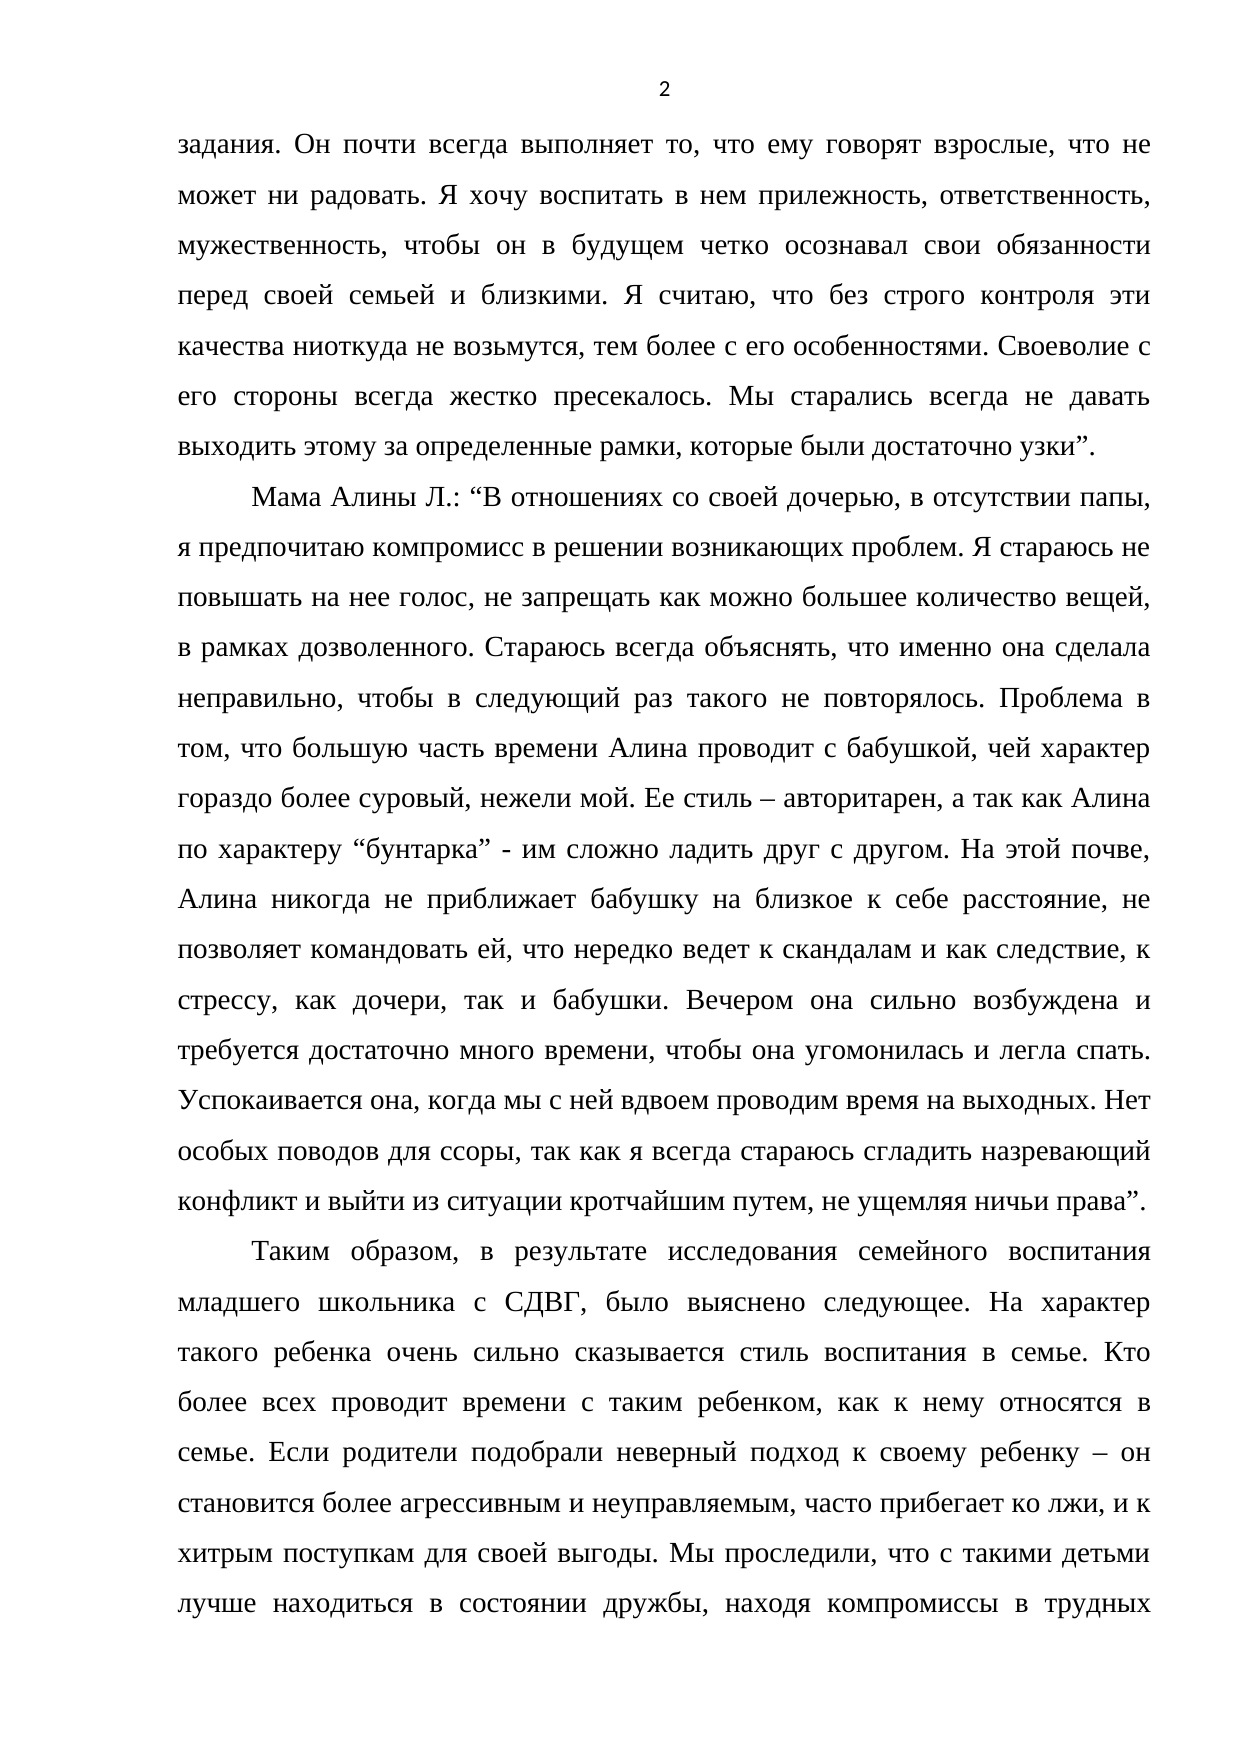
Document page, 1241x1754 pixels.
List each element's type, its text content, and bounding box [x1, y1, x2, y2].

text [177, 126, 1152, 462]
text Мама Алины Л.: “В отношениях со своей дочерью, в отсутствии папы, я предпочитаю компромисс в решении возникающих проблем. Я стараюсь не повышать на нее голос, не запрещать как можно большее количество вещей, в рамках дозволенного. Стараюсь всегда объяснять, что именно она сделала неправильно, чтобы в следующий раз такого не повторялось. Проблема в том, что большую часть времени Алина проводит с бабушкой, чей характер гораздо более суровый, нежели мой. Ее стиль – авторитарен, а так как Алина по характеру “бунтарка” - им сложно ладить друг с другом. На этой почве, Алина никогда не приближает бабушку на близкое к себе расстояние, не позволяет командовать ей, что нередко ведет к скандалам и как следствие, к стрессу, как дочери, так и бабушки. Вечером она сильно возбуждена и требуется достаточно много времени, чтобы она угомонилась и легла спать. Успокаивается она, когда мы с ней вдвоем проводим время на выходных. Нет особых поводов для ссоры, так как я всегда стараюсь сгладить назревающий конфликт и выйти из ситуации кротчайшим путем, не ущемляя ничьи права”. [177, 479, 1152, 1217]
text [177, 1233, 1152, 1619]
